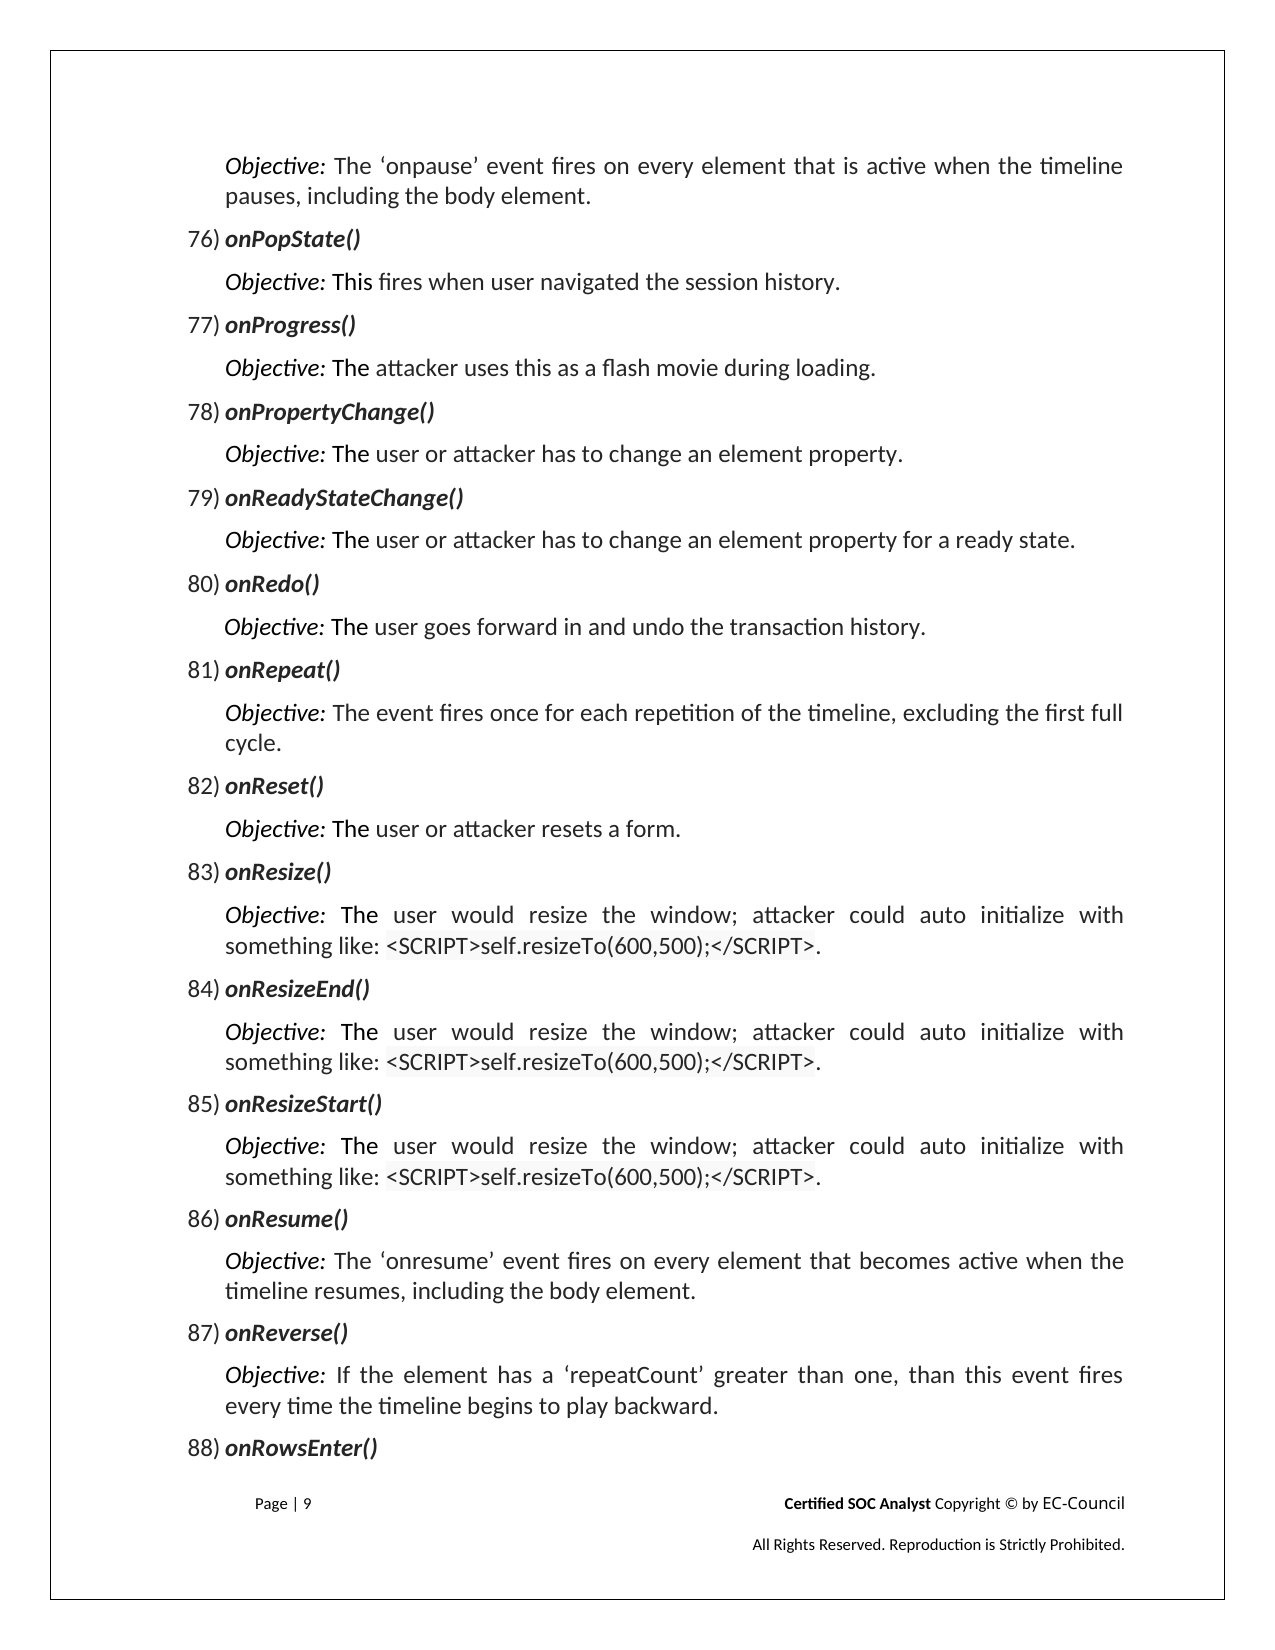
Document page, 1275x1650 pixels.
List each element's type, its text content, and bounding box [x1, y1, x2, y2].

list Objective: The user would resize the window; attacker could auto initialize with something like: <SCRIPT>self.resizeTo(600,500);</SCRIPT>. [225, 1130, 1125, 1191]
list onResize() [187, 856, 1125, 887]
list Objective: This fires when user navigated the session history. [225, 267, 1125, 297]
list Objective: The user would resize the window; attacker could auto initialize with something like: <SCRIPT>self.resizeTo(600,500);</SCRIPT>. [225, 1016, 1125, 1077]
list onRepeat() [187, 654, 1125, 684]
list Objective: The user or attacker resets a form. [225, 813, 1125, 844]
list onReset() [187, 770, 1125, 801]
list onRedo() [187, 568, 1125, 598]
list onResume() [187, 1203, 1125, 1233]
text Objective: The user goes forward in and undo the transaction history. [224, 611, 1125, 641]
list onResizeEnd() [187, 973, 1125, 1003]
list Objective: The user or attacker has to change an element property for a ready state. [225, 525, 1125, 555]
list Objective: The event fires once for each repetition of the timeline, excluding the first full cycle. [225, 697, 1125, 758]
list onReverse() [187, 1317, 1125, 1348]
list Objective: The ‘onresume’ event fires on every element that becomes active when the timeline resumes, including the body element. [225, 1245, 1125, 1306]
list Objective: If the element has a ‘repeatCount’ greater than one, than this event fires every time the timeline begins to play backward. [225, 1359, 1125, 1420]
list onReadyStateChange() [187, 482, 1125, 512]
list Objective: The attacker uses this as a flash movie during loading. [225, 353, 1125, 383]
list Objective: The user or attacker has to change an element property. [225, 439, 1125, 469]
list Objective: The ‘onpause’ event fires on every element that is active when the timeline pauses, including the body element. [225, 150, 1125, 211]
list onResizeStart() [187, 1088, 1125, 1119]
list onPopState() [187, 223, 1125, 254]
list onPropertyChange() [187, 396, 1125, 426]
list onRowsEnter() [187, 1432, 1125, 1462]
list Objective: The user would resize the window; attacker could auto initialize with something like: <SCRIPT>self.resizeTo(600,500);</SCRIPT>. [225, 899, 1125, 960]
list onProgress() [187, 309, 1125, 340]
